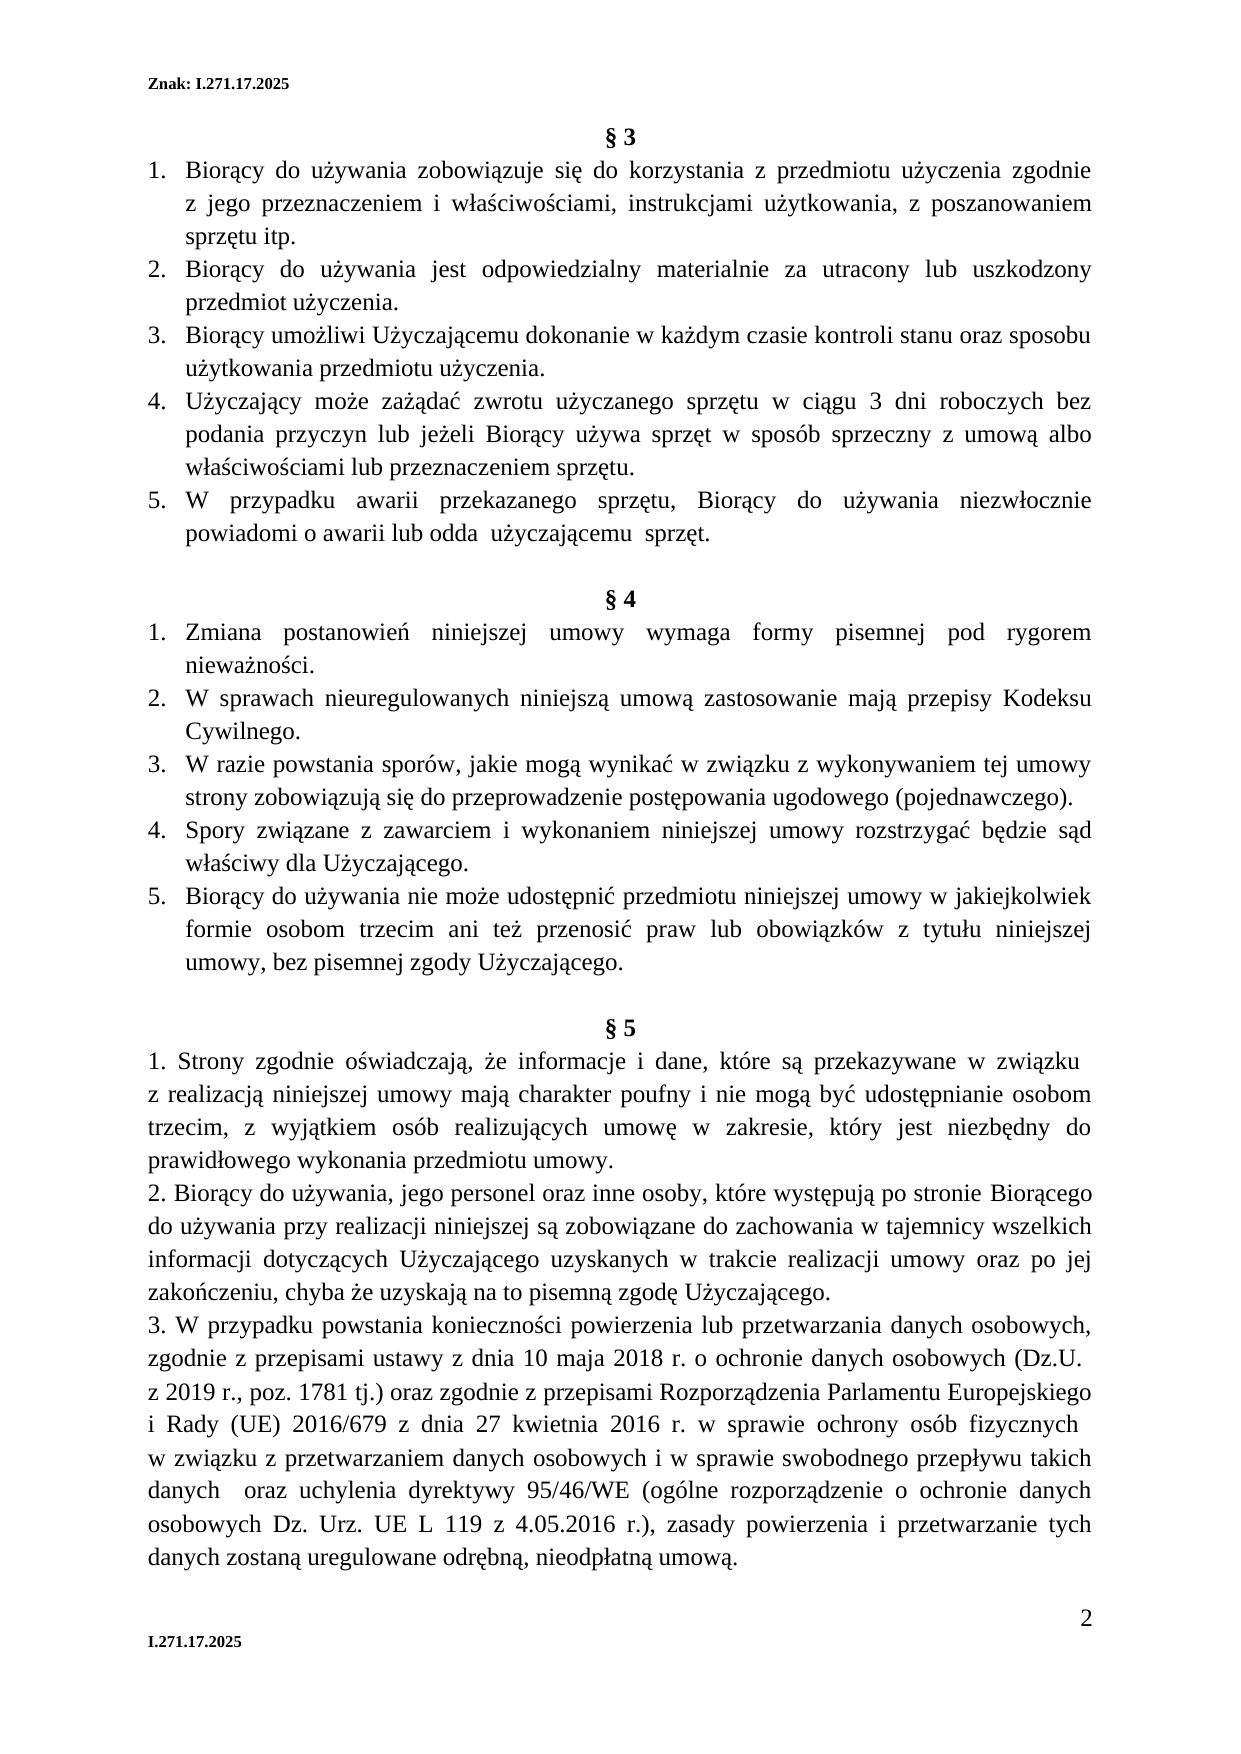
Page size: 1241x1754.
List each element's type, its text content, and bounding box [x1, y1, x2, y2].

list Użyczający może zażądać zwrotu użyczanego sprzętu w ciągu 3 dni roboczych bez podania przyczyn lub jeżeli Biorący używa sprzęt w sposób sprzeczny z umową albo właściwościami lub przeznaczeniem sprzętu. [148, 386, 1092, 481]
text 1. Strony zgodnie oświadczają, że informacje i dane, które są przekazywane w związku z realizacją niniejszej umowy mają charakter poufny i nie mogą być udostępnianie osobom trzecim, z wyjątkiem osób realizujących umowę w zakresie, który jest niezbędny do prawidłowego wykonania przedmiotu umowy. [148, 1046, 1092, 1174]
text § 3 [148, 122, 1092, 151]
list Biorący umożliwi Użyczającemu dokonanie w każdym czasie kontroli stanu oraz sposobu użytkowania przedmiotu użyczenia. [148, 320, 1092, 382]
list W przypadku awarii przekazanego sprzętu, Biorący do używania niezwłocznie powiadomi o awarii lub odda użyczającemu sprzęt. [148, 485, 1092, 547]
text 2. Biorący do używania, jego personel oraz inne osoby, które występują po stronie Biorącego do używania przy realizacji niniejszej są zobowiązane do zachowania w tajemnicy wszelkich informacji dotyczących Użyczającego uzyskanych w trakcie realizacji umowy oraz po jej zakończeniu, chyba że uzyskają na to pisemną zgodę Użyczającego. [148, 1178, 1092, 1306]
text 3. W przypadku powstania konieczności powierzenia lub przetwarzania danych osobowych, zgodnie z przepisami ustawy z dnia 10 maja 2018 r. o ochronie danych osobowych (Dz.U. z 2019 r., poz. 1781 tj.) oraz zgodnie z przepisami Rozporządzenia Parlamentu Europejskiego i Rady (UE) 2016/679 z dnia 27 kwietnia 2016 r. w sprawie ochrony osób fizycznych w związku z przetwarzaniem danych osobowych i w sprawie swobodnego przepływu takich danych oraz uchylenia dyrektywy 95/46/WE (ogólne rozporządzenie o ochronie danych osobowych Dz. Urz. UE L 119 z 4.05.2016 r.), zasady powierzenia i przetwarzanie tych danych zostaną uregulowane odrębną, nieodpłatną umową. [148, 1311, 1092, 1570]
text § 4 [148, 584, 1092, 613]
list Biorący do używania zobowiązuje się do korzystania z przedmiotu użyczenia zgodnie z jego przeznaczeniem i właściwościami, instrukcjami użytkowania, z poszanowaniem sprzętu itp. [148, 155, 1092, 249]
text § 5 [148, 1013, 1092, 1042]
list W sprawach nieuregulowanych niniejszą umową zastosowanie mają przepisy Kodeksu Cywilnego. [148, 683, 1092, 745]
list Spory związane z zawarciem i wykonaniem niniejszej umowy rozstrzygać będzie sąd właściwy dla Użyczającego. [148, 815, 1092, 877]
list Biorący do używania nie może udostępnić przedmiotu niniejszej umowy w jakiejkolwiek formie osobom trzecim ani też przenosić praw lub obowiązków z tytułu niniejszej umowy, bez pisemnej zgody Użyczającego. [148, 881, 1092, 976]
list Zmiana postanowień niniejszej umowy wymaga formy pisemnej pod rygorem nieważności. [148, 617, 1092, 679]
list Biorący do używania jest odpowiedzialny materialnie za utracony lub uszkodzony przedmiot użyczenia. [148, 254, 1092, 316]
list W razie powstania sporów, jakie mogą wynikać w związku z wykonywaniem tej umowy strony zobowiązują się do przeprowadzenie postępowania ugodowego (pojednawczego). [148, 749, 1092, 811]
